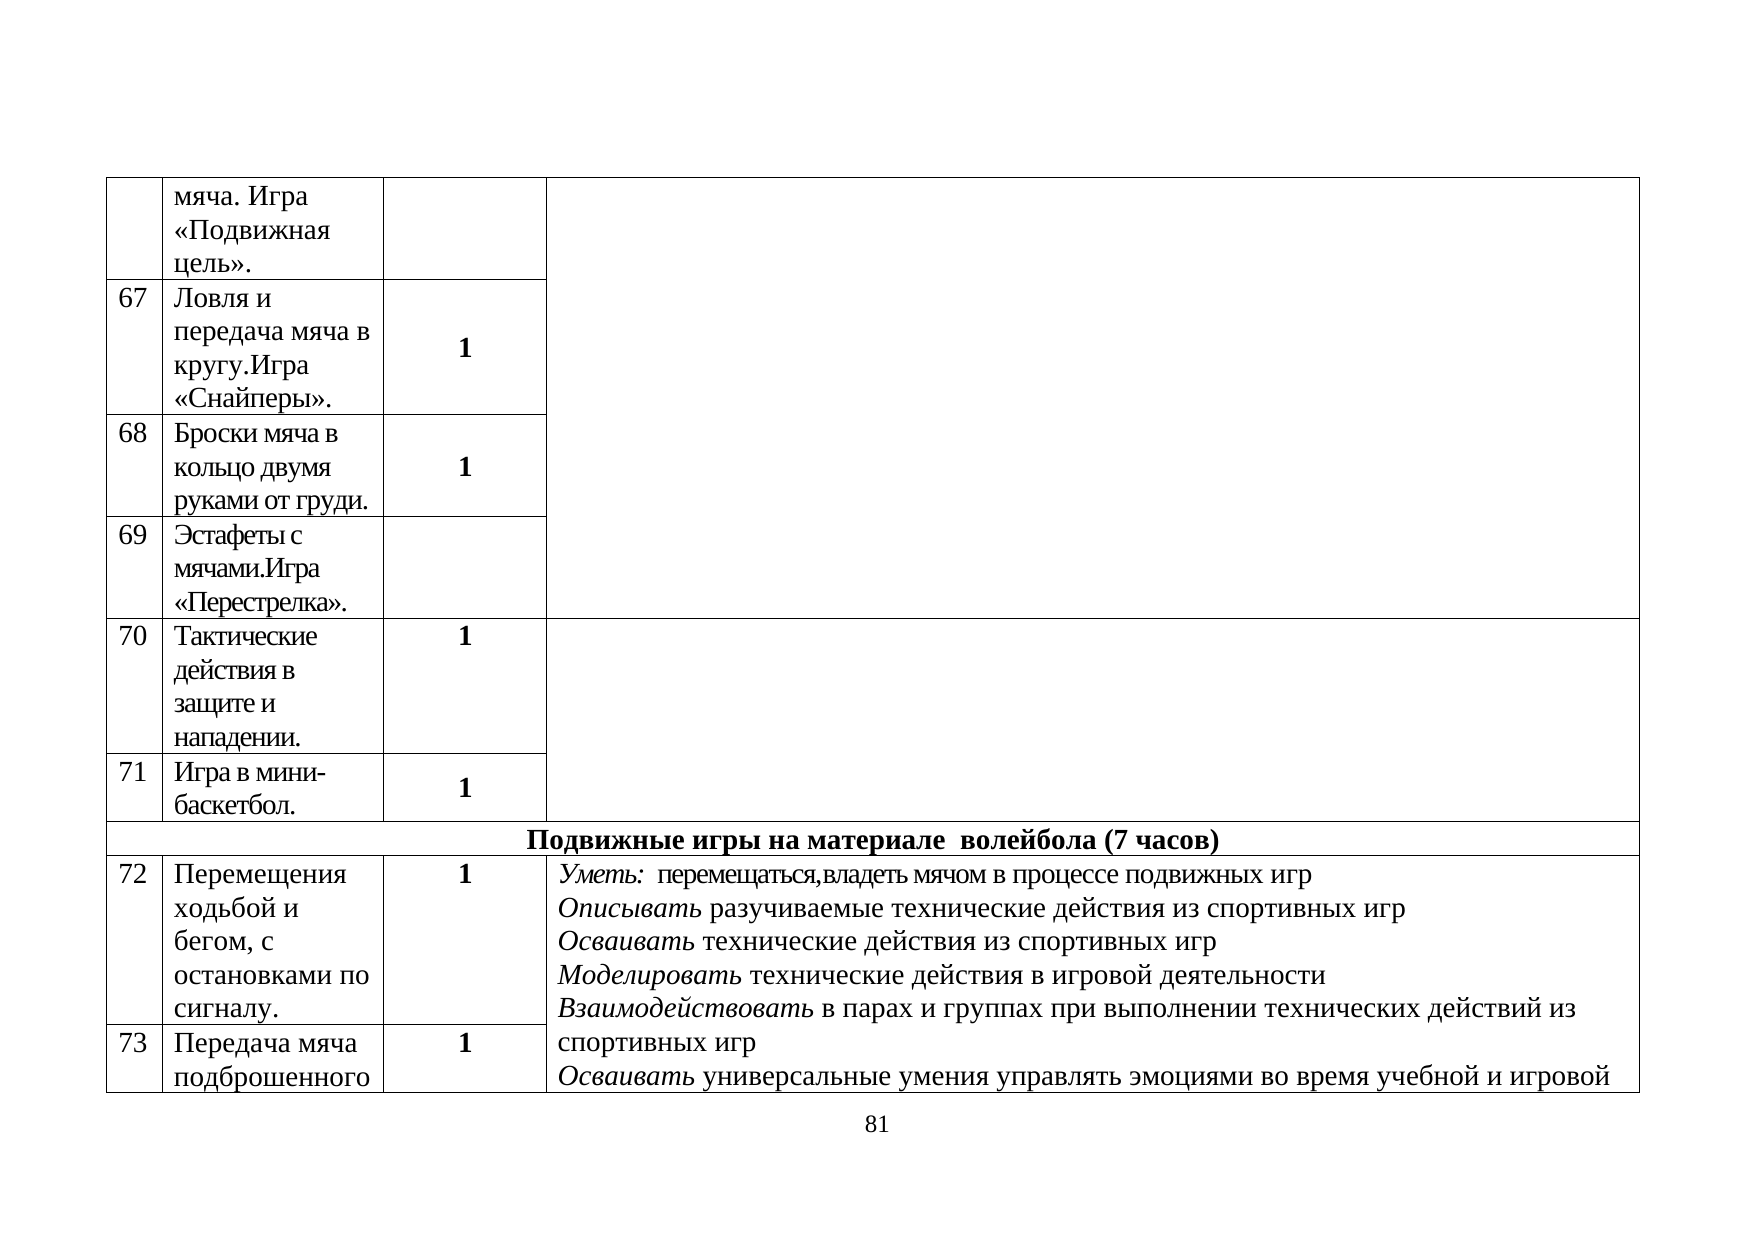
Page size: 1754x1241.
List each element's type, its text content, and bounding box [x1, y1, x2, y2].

table_cell Броски мяча в кольцо двумя руками от груди. [163, 415, 383, 516]
table_cell Тактические действия в защите и нападении. [163, 619, 383, 753]
table_cell 67 [107, 280, 162, 414]
table_cell 1 [384, 856, 546, 1024]
table_cell Ловля и передача мяча в кругу.Игра «Снайперы». [163, 280, 383, 414]
table_cell 1 [384, 754, 546, 821]
table_cell Перемещения ходьбой и бегом, с остановками по сигналу. [163, 856, 383, 1024]
table_cell [384, 517, 546, 617]
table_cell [163, 1025, 383, 1092]
table_cell Подвижные игры на материале волейбола (7 часов) [107, 822, 1639, 855]
table_cell 1 [384, 178, 546, 279]
table_cell [547, 619, 1639, 821]
table_cell Уметь: перемещаться,владеть мячом в процессе подвижных игр Описывать разучиваемые технические действия из спортивных игр Осваивать технические действия из спортивных игр Моделировать технические действия в игровой деятельности Взаимодействовать в парах и группах при выполнении технических действий из спортивных игр Осваивать универсальные умения управлять эмоциями во время учебной и игровой деятельности [547, 856, 1639, 1092]
table_cell 71 [107, 754, 162, 821]
table_cell Эстафеты с мячами.Игра «Перестрелка». [163, 517, 383, 617]
table_cell 1 [384, 1025, 546, 1092]
table_cell Игра в мини-баскетбол. [163, 754, 383, 821]
table_cell 66 [107, 178, 162, 279]
table_cell 1 [384, 280, 546, 414]
table_cell 73 [107, 1025, 162, 1092]
table_cell 1 [384, 415, 546, 516]
table_cell 1 [384, 619, 546, 753]
table_cell 70 [107, 619, 162, 753]
table_cell 72 [107, 856, 162, 1024]
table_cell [163, 178, 383, 279]
table_cell 68 [107, 415, 162, 516]
table_cell 69 [107, 517, 162, 617]
